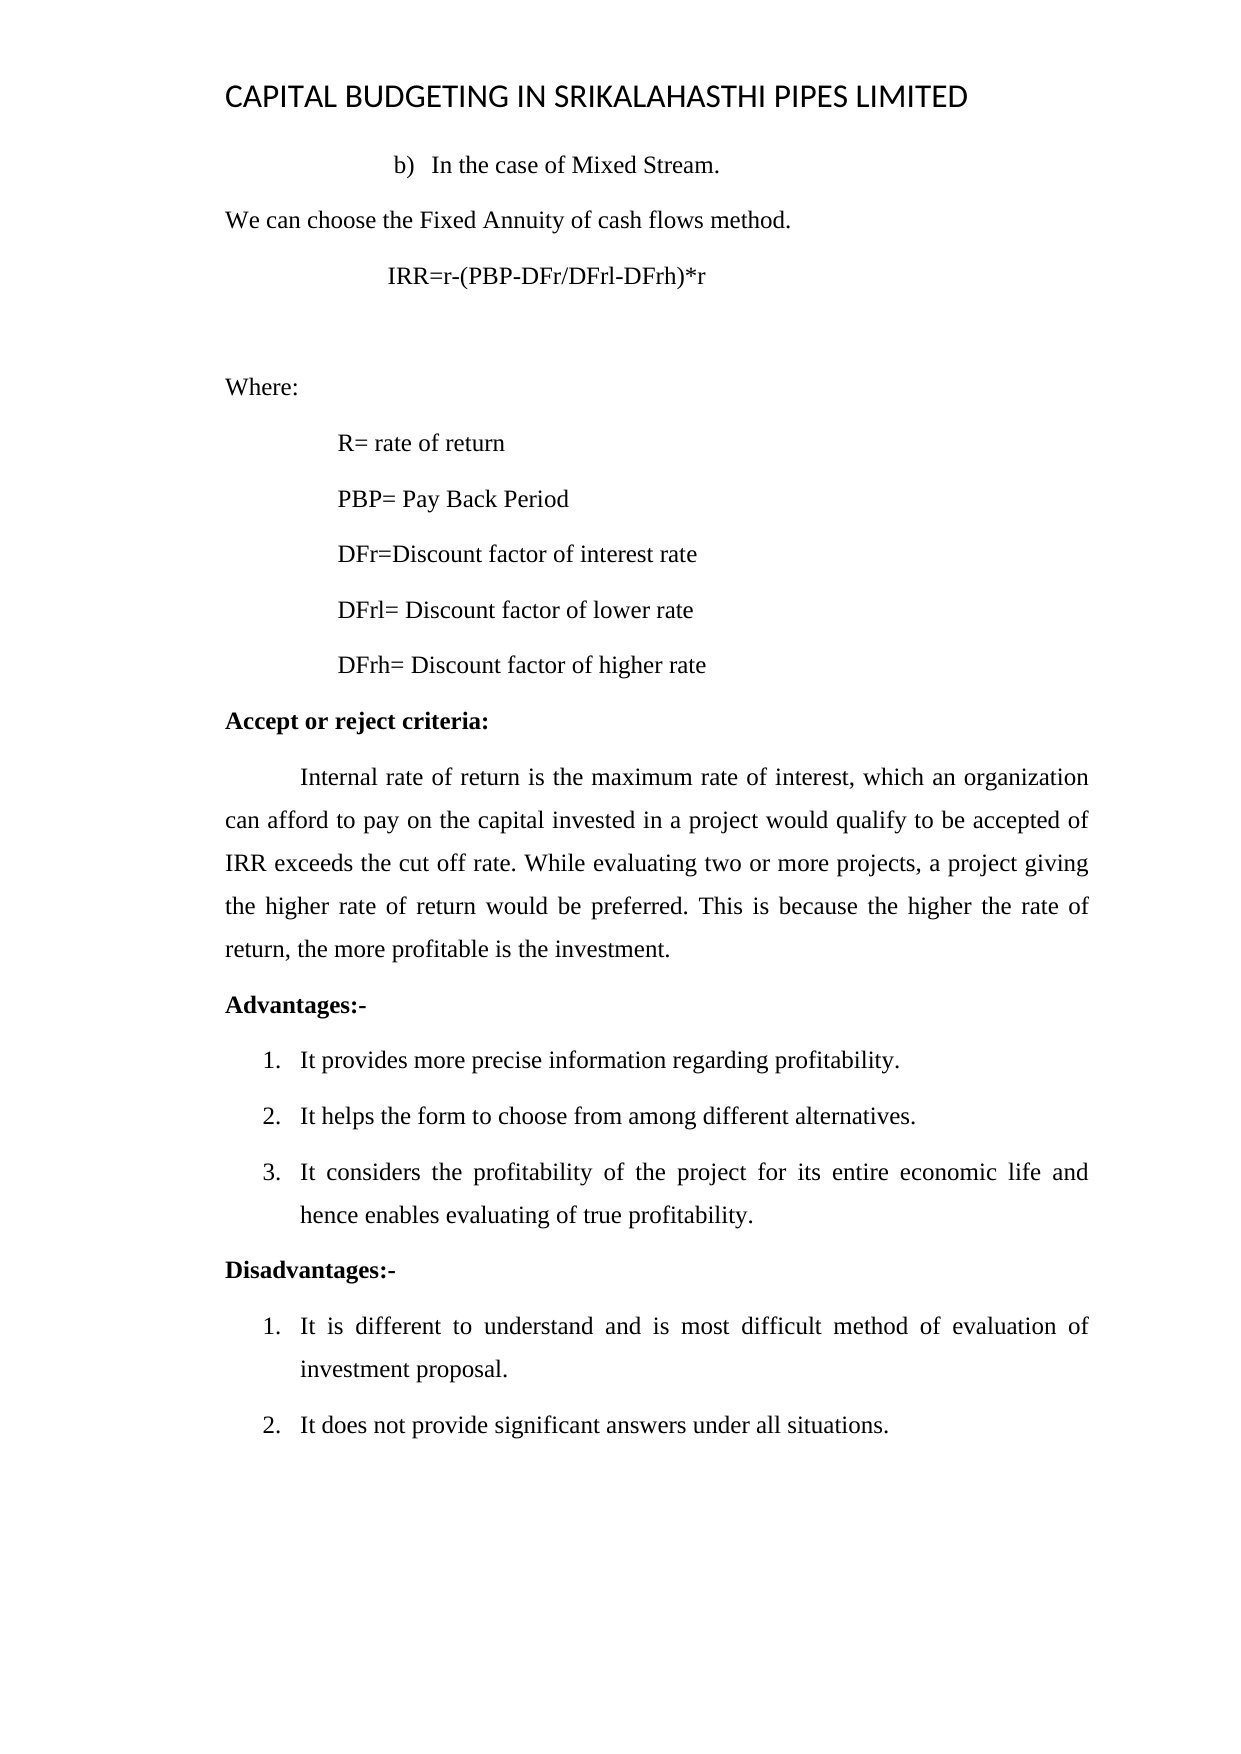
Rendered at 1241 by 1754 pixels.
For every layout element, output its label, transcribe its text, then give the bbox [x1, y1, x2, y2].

text PBP= Pay Back Period [225, 484, 1090, 512]
text DFrh= Discount factor of higher rate [225, 651, 1090, 679]
list It is different to understand and is most difficult method of evaluation of investment proposal. [262, 1311, 1090, 1383]
text IRR=r-(PBP-DFr/DFrl-DFrh)*r [225, 261, 1090, 290]
text Advantages:- [225, 990, 1090, 1019]
list It considers the profitability of the project for its entire economic life and hence enables evaluating of true profitability. [262, 1157, 1090, 1229]
list It helps the form to choose from among different alternatives. [262, 1101, 1090, 1130]
list In the case of Mixed Stream. [394, 150, 1090, 179]
text DFr=Discount factor of interest rate [225, 539, 1090, 568]
list It does not provide significant answers under all situations. [262, 1410, 1090, 1439]
text DFrl= Discount factor of lower rate [225, 595, 1090, 624]
text Internal rate of return is the maximum rate of interest, which an organization can afford to pay on the capital invested in a project would qualify to be accepted of IRR exceeds the cut off rate. While evaluating two or more projects, a project giving the higher rate of return would be preferred. This is because the higher the rate of return, the more profitable is the investment. [225, 762, 1090, 963]
text R= rate of return [225, 428, 1090, 457]
text Where: [225, 372, 1090, 401]
list It provides more precise information regarding profitability. [262, 1046, 1090, 1074]
text Accept or reject criteria: [225, 706, 1090, 735]
text Disadvantages:- [225, 1256, 1090, 1284]
text We can choose the Fixed Annuity of cash flows method. [225, 206, 1090, 234]
